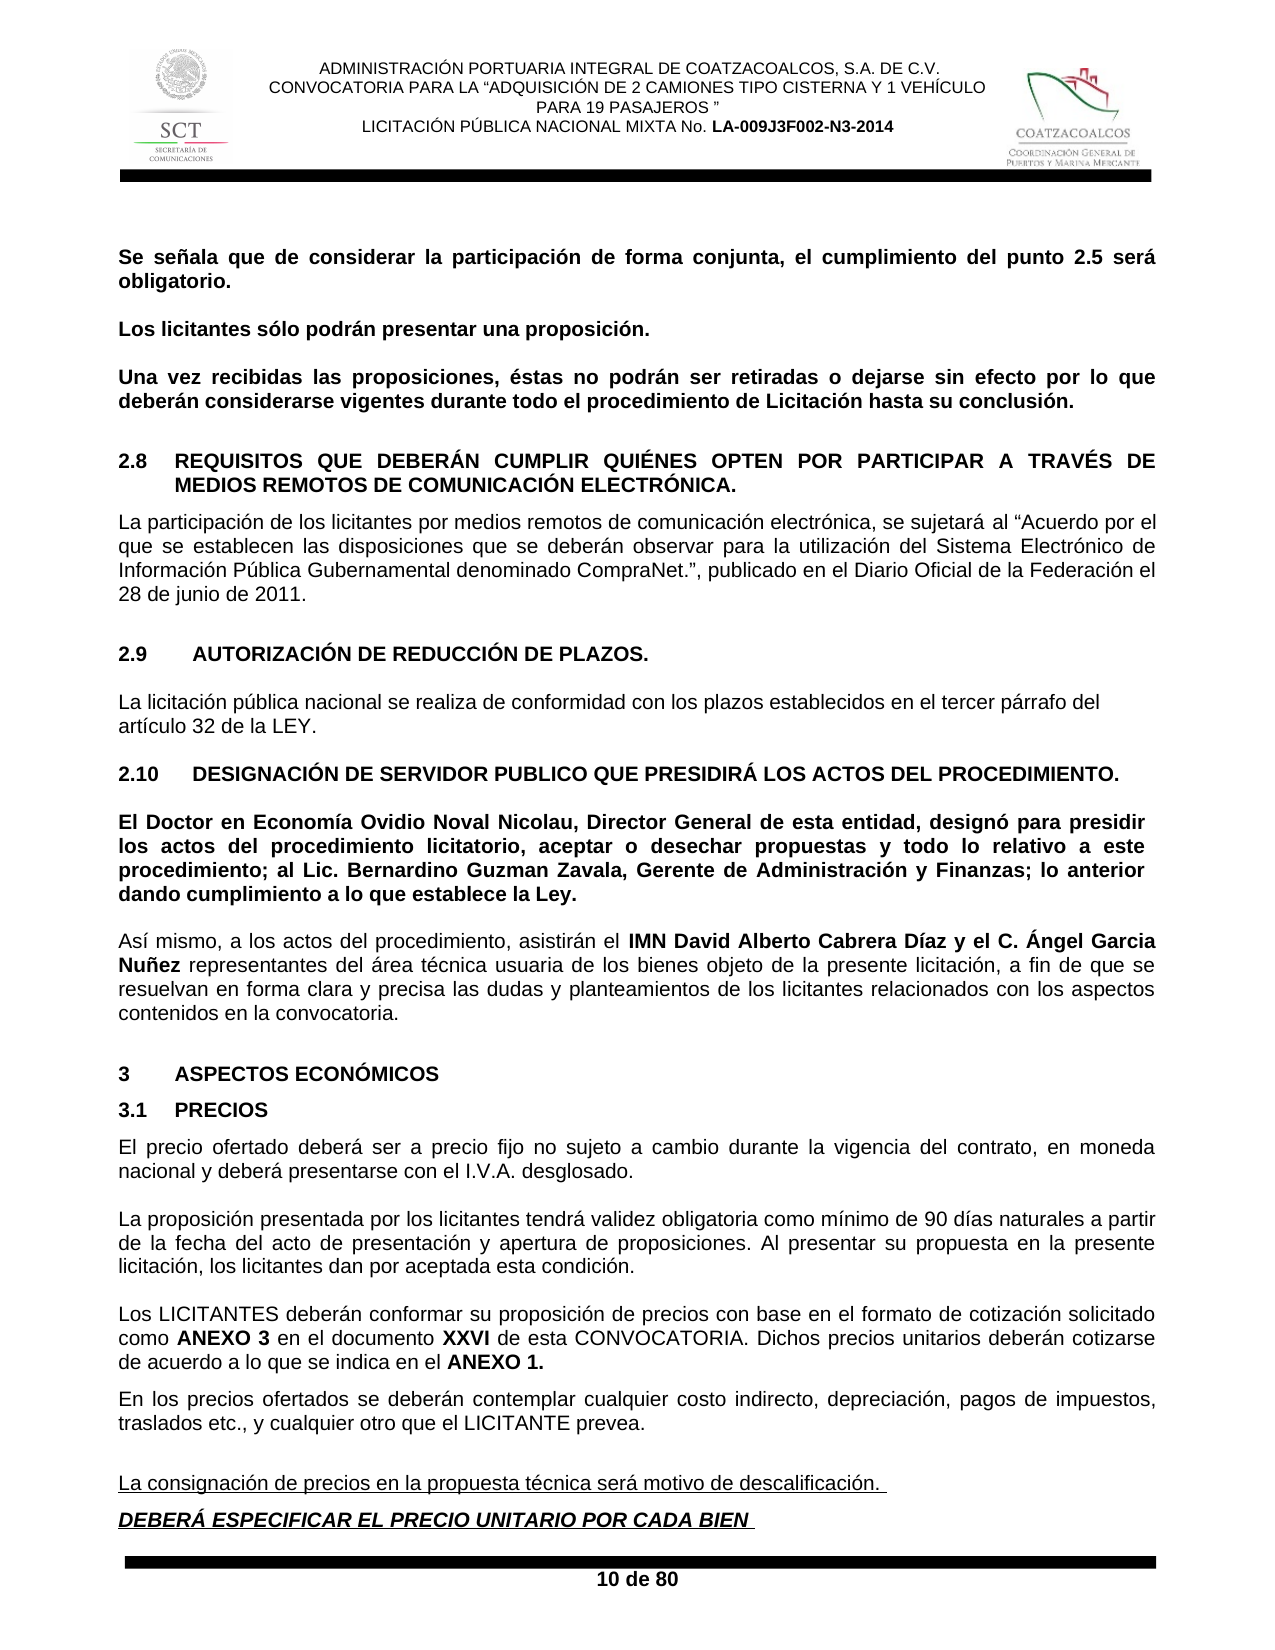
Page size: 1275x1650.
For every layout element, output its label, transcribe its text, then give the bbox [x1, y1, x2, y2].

text Los LICITANTES deberán conformar su proposición de precios con base en el formato de cotización solicitado como ANEXO 3 en el documento XXVI de esta CONVOCATORIA. Dichos precios unitarios deberán cotizarse de acuerdo a lo que se indica en el ANEXO 1. [118, 1302, 1157, 1374]
text 2.8 REQUISITOS QUE DEBERÁN CUMPLIR QUIÉNES OPTEN POR PARTICIPAR A TRAVÉS DE MEDIOS REMOTOS DE COMUNICACIÓN ELECTRÓNICA. [118, 449, 1157, 497]
text La participación de los licitantes por medios remotos de comunicación electrónica, se sujetará al “Acuerdo por el que se establecen las disposiciones que se deberán observar para la utilización del Sistema Electrónico de Información Pública Gubernamental denominado CompraNet.”, publicado en el Diario Oficial de la Federación el 28 de junio de 2011. [118, 509, 1157, 605]
text 3.1 PRECIOS [118, 1098, 1157, 1122]
text 2.9 AUTORIZACIÓN DE REDUCCIÓN DE PLAZOS. [118, 642, 1157, 666]
text 2.10 DESIGNACIÓN DE SERVIDOR PUBLICO QUE PRESIDIRÁ LOS ACTOS DEL PROCEDIMIENTO. [118, 762, 1157, 786]
text La consignación de precios en la propuesta técnica será motivo de descalificación. [118, 1471, 1157, 1495]
text Los licitantes sólo podrán presentar una proposición. [118, 317, 1157, 341]
picture [129, 49, 233, 164]
text En los precios ofertados se deberán contemplar cualquier costo indirecto, depreciación, pagos de impuestos, traslados etc., y cualquier otro que el LICITANTE prevea. [118, 1387, 1157, 1434]
text La proposición presentada por los licitantes tendrá validez obligatoria como mínimo de 90 días naturales a partir de la fecha del acto de presentación y apertura de proposiciones. Al presentar su propuesta en la presente licitación, los licitantes dan por aceptada esta condición. [118, 1206, 1157, 1278]
text La licitación pública nacional se realiza de conformidad con los plazos establecidos en el tercer párrafo del artículo 32 de la LEY. [118, 690, 1157, 738]
text El Doctor en Economía Ovidio Noval Nicolau, Director General de esta entidad, designó para presidir los actos del procedimiento licitatorio, aceptar o desechar propuestas y todo lo relativo a este procedimiento; al Lic. Bernardino Guzman Zavala, Gerente de Administración y Finanzas; lo anterior dando cumplimiento a lo que establece la Ley. [118, 809, 1147, 905]
text 3 ASPECTOS ECONÓMICOS [118, 1062, 1157, 1086]
text El precio ofertado deberá ser a precio fijo no sujeto a cambio durante la vigencia del contrato, en moneda nacional y deberá presentarse con el I.V.A. desglosado. [118, 1134, 1157, 1182]
picture [1006, 68, 1140, 168]
text Una vez recibidas las proposiciones, éstas no podrán ser retiradas o dejarse sin efecto por lo que deberán considerarse vigentes durante todo el procedimiento de Licitación hasta su conclusión. [118, 365, 1157, 413]
text DEBERÁ ESPECIFICAR EL PRECIO UNITARIO POR CADA BIEN [118, 1507, 1157, 1531]
text Se señala que de considerar la participación de forma conjunta, el cumplimiento del punto 2.5 será obligatorio. [118, 245, 1157, 293]
text Así mismo, a los actos del procedimiento, asistirán el IMN David Alberto Cabrera Díaz y el C. Ángel Garcia Nuñez representantes del área técnica usuaria de los bienes objeto de la presente licitación, a fin de que se resuelvan en forma clara y precisa las dudas y planteamientos de los licitantes relacionados con los aspectos contenidos en la convocatoria. [118, 929, 1157, 1025]
